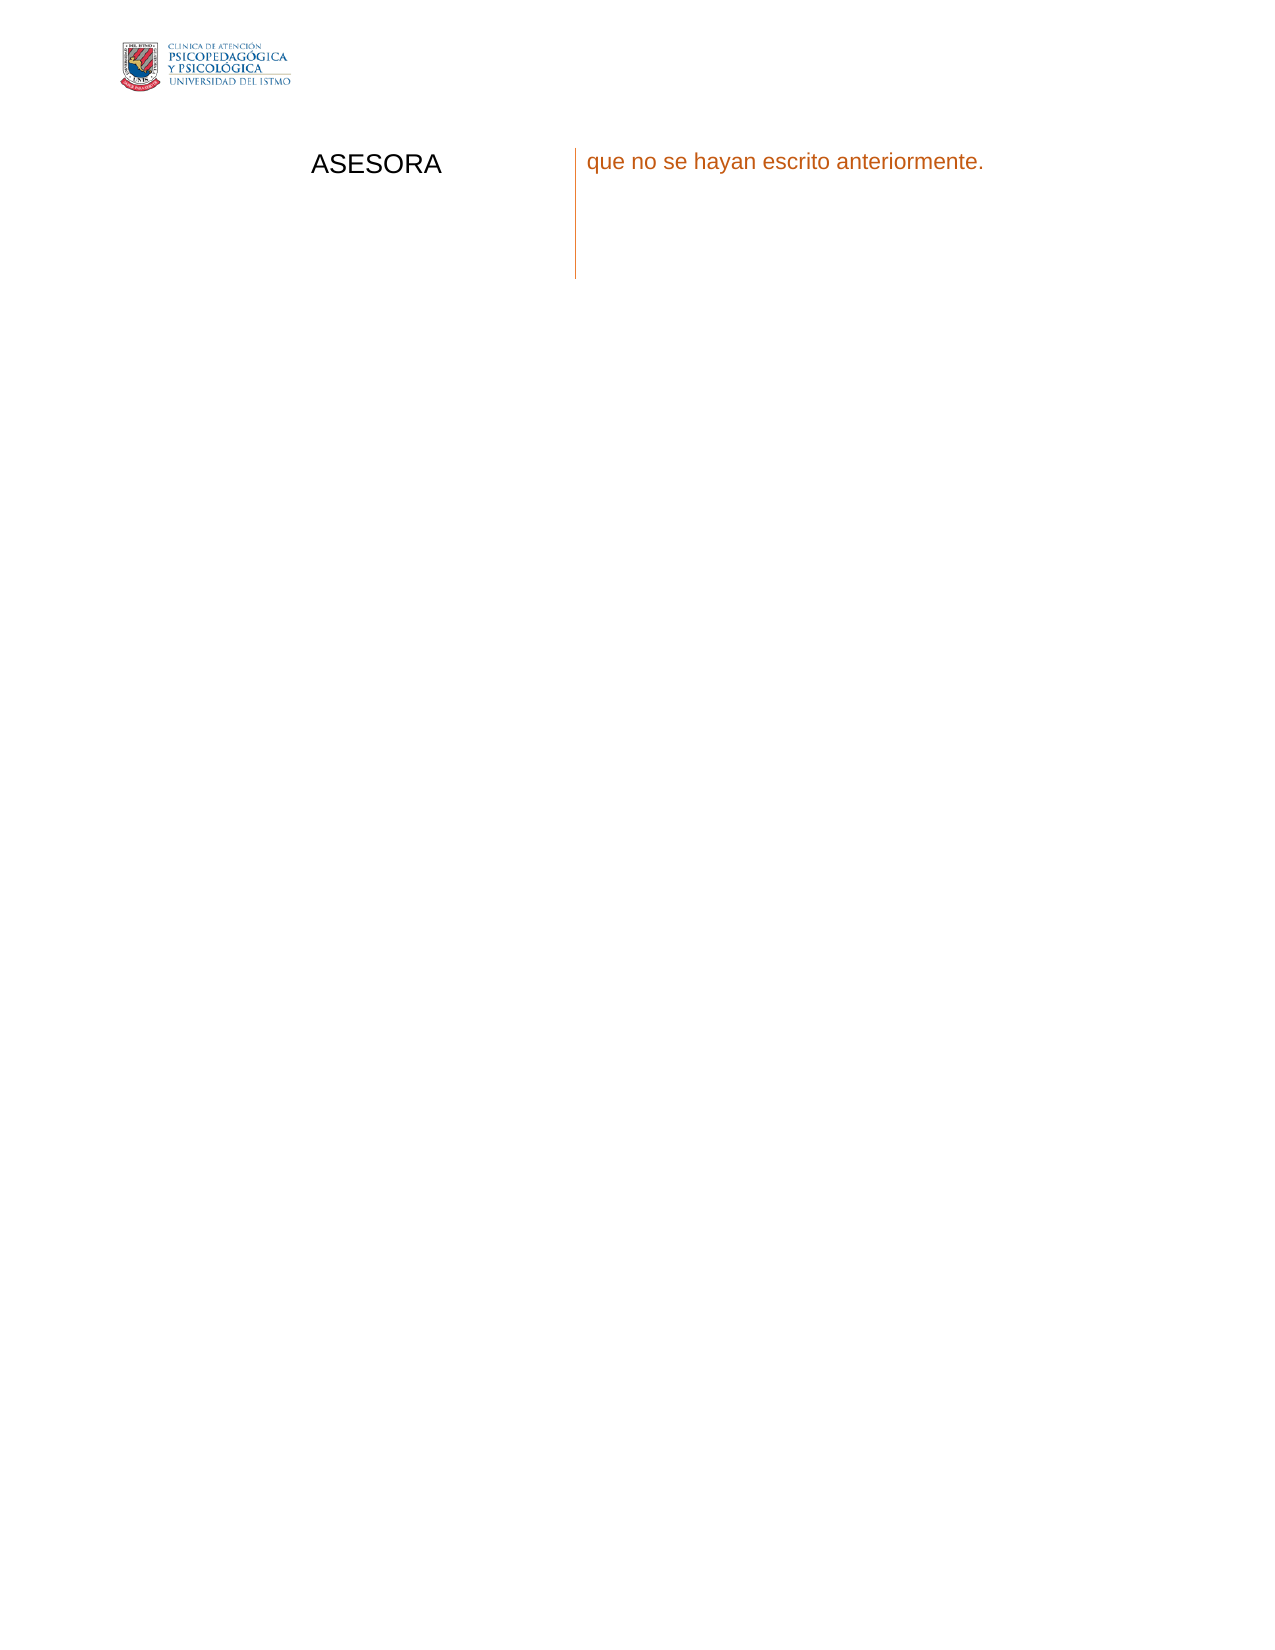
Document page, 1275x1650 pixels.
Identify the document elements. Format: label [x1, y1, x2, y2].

picture [87, 25, 330, 113]
table_cell [576, 148, 1137, 279]
table_cell [177, 148, 575, 279]
